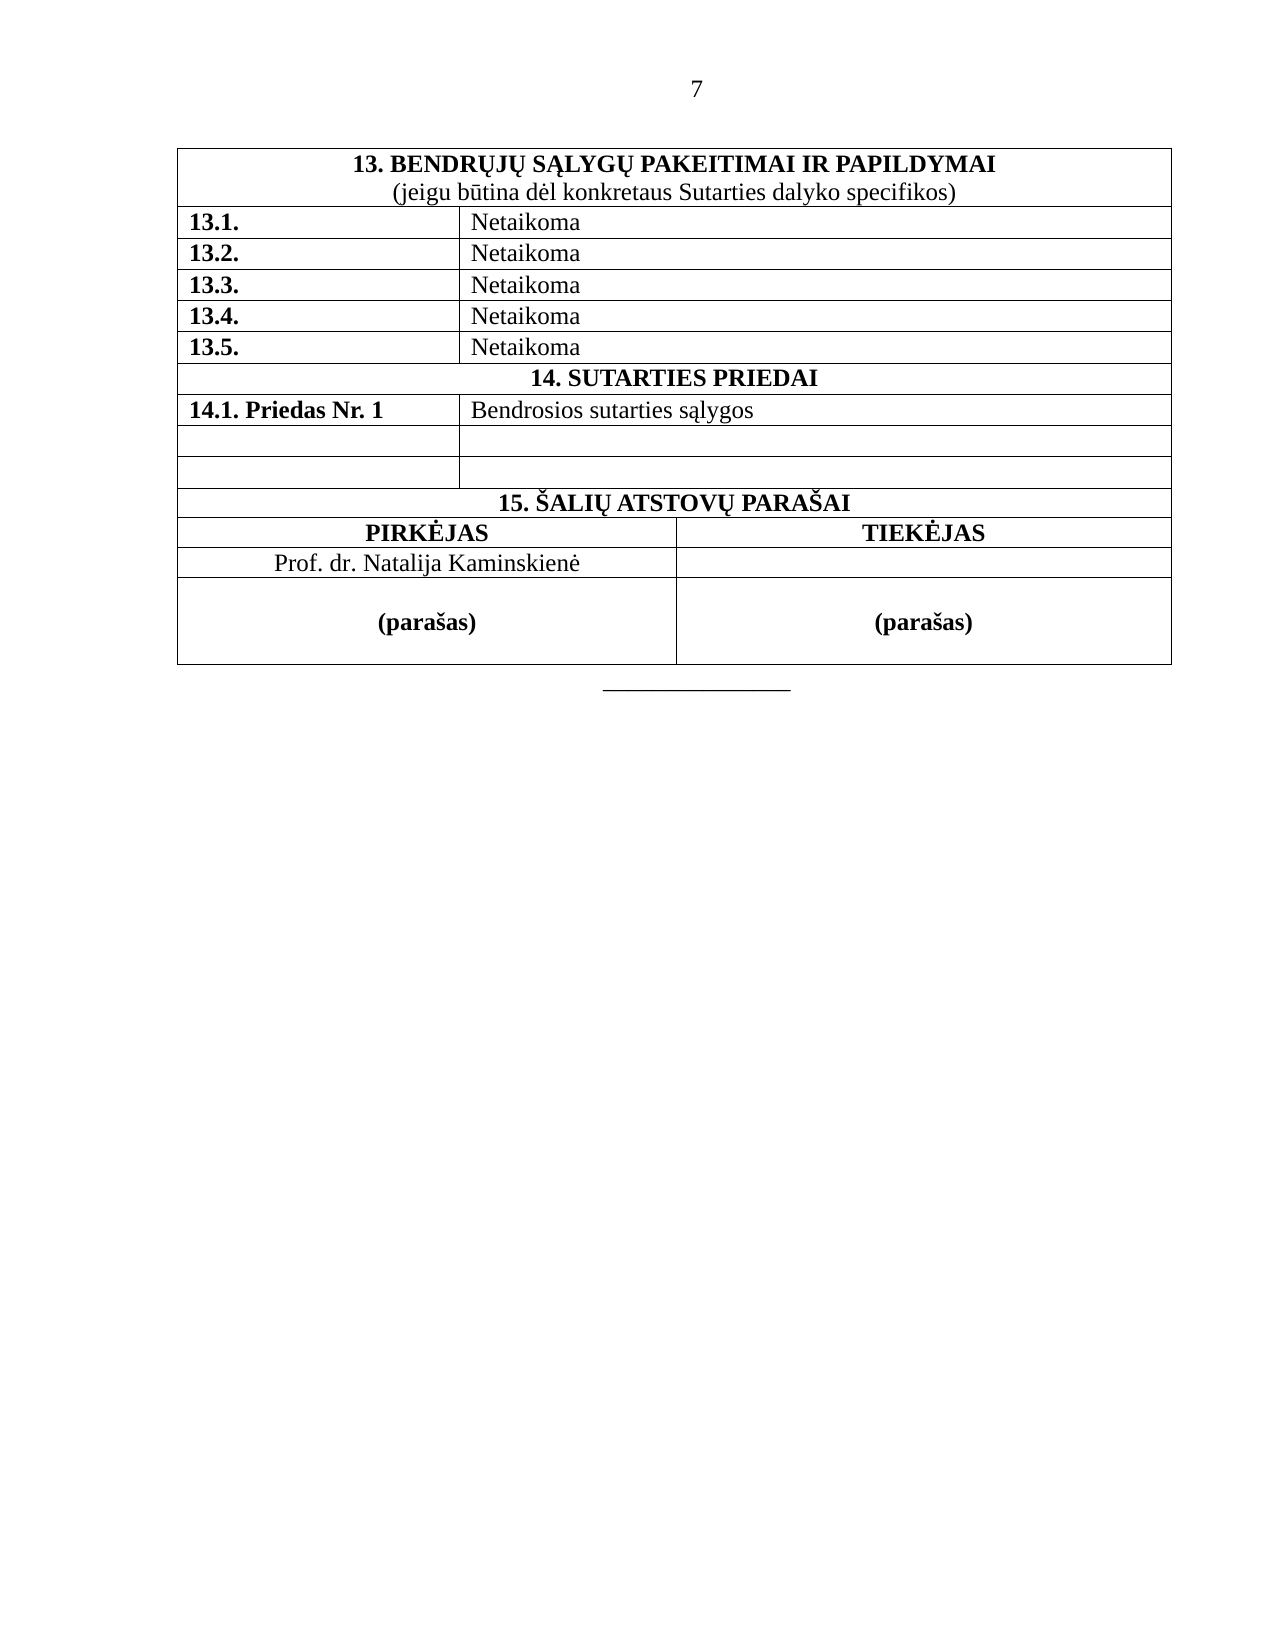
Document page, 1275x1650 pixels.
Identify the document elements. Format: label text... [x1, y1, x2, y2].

table_cell 13.2. [178, 239, 459, 269]
table_cell 13.1. [178, 207, 459, 237]
table_cell [178, 457, 459, 487]
table_cell 13.5. [178, 332, 459, 362]
text _______________ [177, 665, 1216, 694]
table_cell 15. ŠALIŲ ATSTOVŲ PARAŠAI [178, 489, 1171, 517]
table_cell [178, 426, 459, 456]
table_cell (parašas) [178, 578, 676, 664]
table_cell (parašas) [677, 578, 1171, 664]
table_cell PIRKĖJAS [178, 518, 676, 547]
table_cell Netaikoma [460, 301, 1171, 331]
table_cell Prof. dr. Natalija Kaminskienė [178, 548, 676, 577]
table_cell [677, 548, 1171, 577]
table_cell [460, 457, 1171, 487]
table_cell 13. BENDRŲJŲ SĄLYGŲ PAKEITIMAI IR PAPILDYMAI (jeigu būtina dėl konkretaus Sutarties dalyko specifikos) [178, 149, 1171, 206]
table_cell Netaikoma [460, 332, 1171, 362]
table_cell [460, 426, 1171, 456]
table_cell Bendrosios sutarties sąlygos [460, 395, 1171, 425]
table_cell TIEKĖJAS [677, 518, 1171, 547]
table_cell Netaikoma [460, 207, 1171, 237]
table_cell 13.3. [178, 270, 459, 300]
table_cell 14. SUTARTIES PRIEDAI [178, 364, 1171, 394]
table_cell Netaikoma [460, 270, 1171, 300]
table_cell Netaikoma [460, 239, 1171, 269]
table_cell 13.4. [178, 301, 459, 331]
table_cell 14.1. Priedas Nr. 1 [178, 395, 459, 425]
